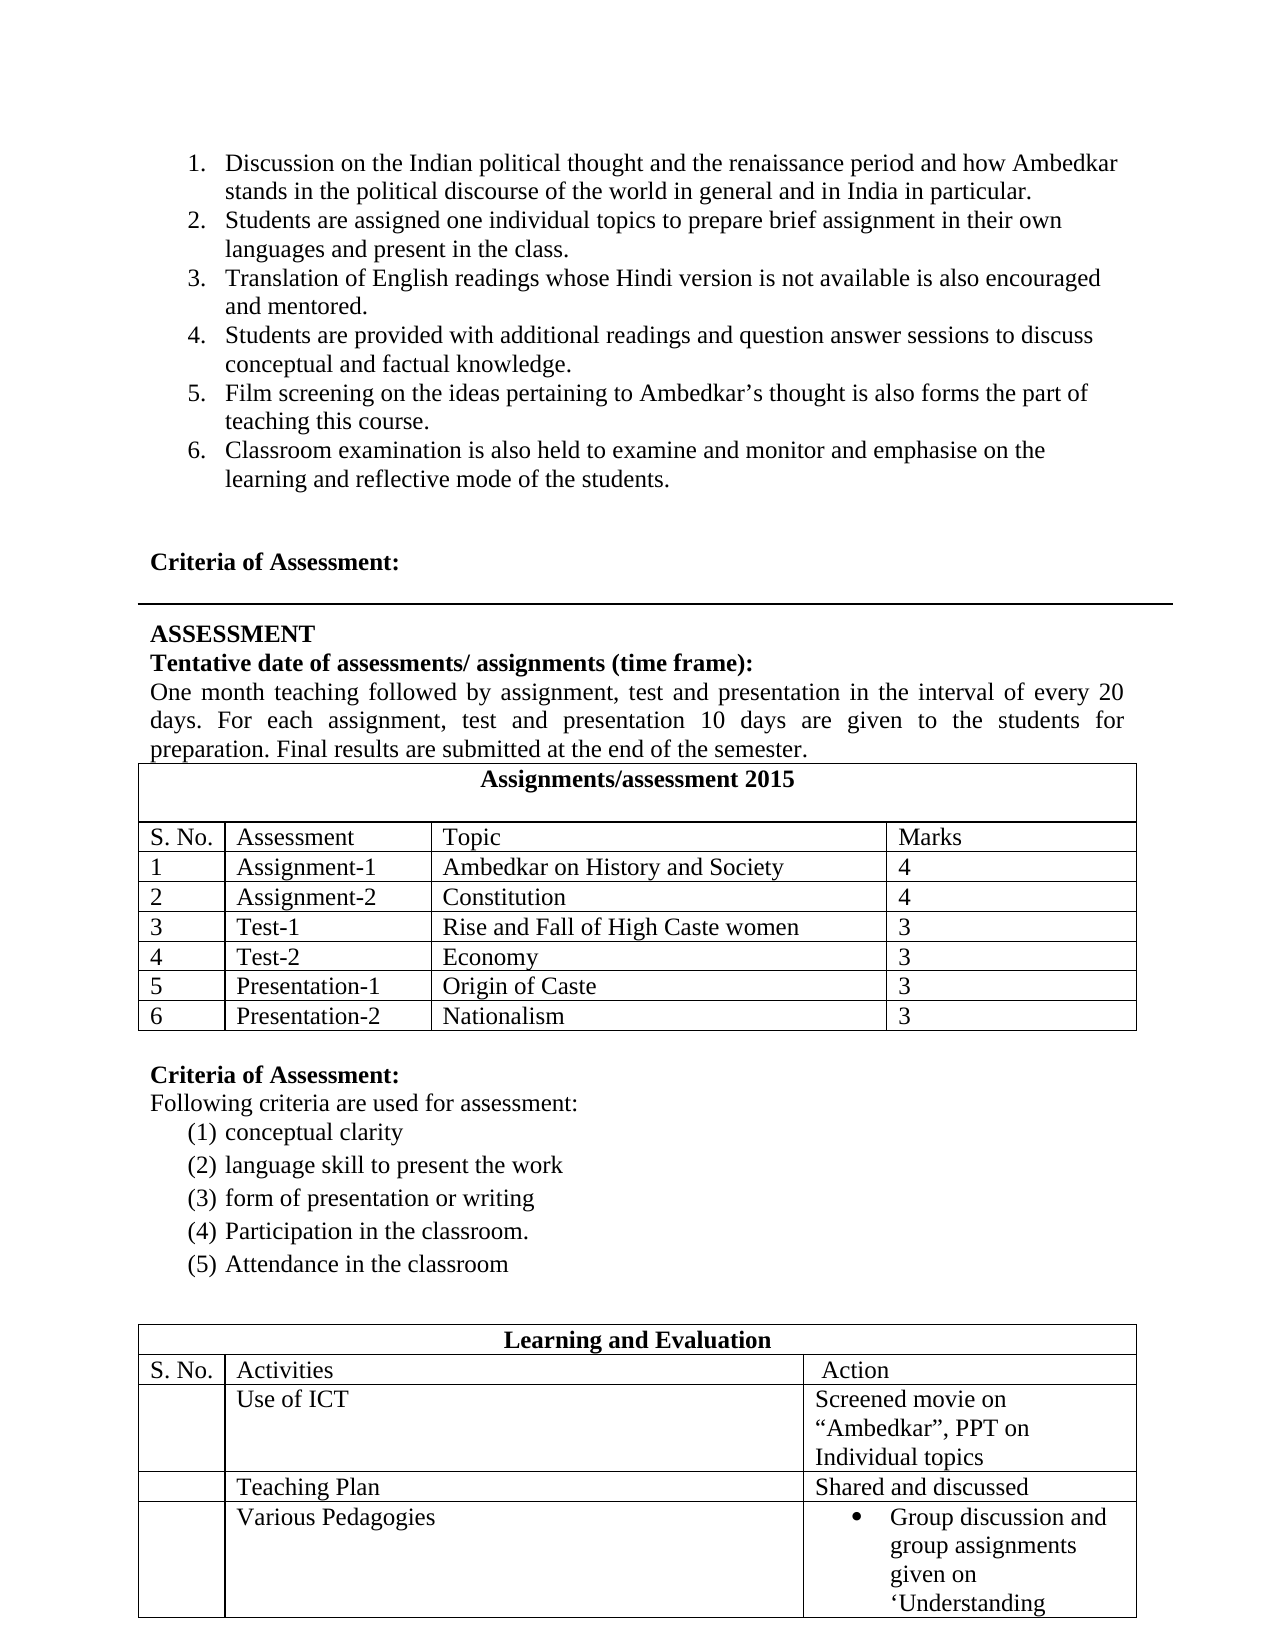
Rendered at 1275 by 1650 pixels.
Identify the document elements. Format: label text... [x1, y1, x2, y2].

list Students are provided with additional readings and question answer sessions to discuss conceptual and factual knowledge. [187, 320, 1125, 378]
text Following criteria are used for assessment: [150, 1088, 1125, 1117]
table_cell Economy [432, 942, 886, 970]
list Classroom examination is also held to examine and monitor and emphasise on the learning and reflective mode of the students. [187, 435, 1125, 493]
table_cell Presentation-2 [226, 1001, 431, 1030]
table_cell Action [804, 1355, 1136, 1383]
table_cell 5 [139, 971, 224, 1000]
table_cell [139, 1385, 224, 1471]
table_cell 3 [139, 912, 224, 941]
table_cell 4 [887, 852, 1136, 881]
table_cell Activities [226, 1355, 803, 1383]
text Criteria of Assessment: [150, 1060, 1125, 1088]
table_cell 4 [139, 942, 224, 970]
table_cell 1 [139, 852, 224, 881]
table_header Learning and Evaluation [139, 1325, 1136, 1354]
table_cell Topic [432, 823, 886, 851]
table_header Assignments/assessment 2015 [139, 764, 1136, 821]
list Discussion on the Indian political thought and the renaissance period and how Ambedkar stands in the political discourse of the world in general and in India in particular. [187, 148, 1125, 205]
table_cell 6 [139, 1001, 224, 1030]
text Tentative date of assessments/ assignments (time frame): [150, 648, 1125, 677]
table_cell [804, 1502, 1136, 1617]
text One month teaching followed by assignment, test and presentation in the interval of every 20 days. For each assignment, test and presentation 10 days are given to the students for preparation. Final results are submitted at the end of the semester. [150, 677, 1125, 763]
list Film screening on the ideas pertaining to Ambedkar’s thought is also forms the part of teaching this course. [187, 378, 1125, 435]
table_cell S. No. [139, 823, 224, 851]
table_cell Presentation-1 [226, 971, 431, 1000]
table_cell Assignment-2 [226, 882, 431, 911]
table_cell [139, 1472, 224, 1501]
table_cell Assignment-1 [226, 852, 431, 881]
table_cell Assessment [226, 823, 431, 851]
table_cell S. No. [139, 1355, 224, 1383]
list conceptual clarity [187, 1117, 1125, 1146]
text Criteria of Assessment: [150, 547, 1125, 575]
table_cell 3 [887, 912, 1136, 941]
table_cell Marks [887, 823, 1136, 851]
table_cell 3 [887, 942, 1136, 970]
list Students are assigned one individual topics to prepare brief assignment in their own languages and present in the class. [187, 205, 1125, 263]
table_cell Constitution [432, 882, 886, 911]
list Attendance in the classroom [187, 1249, 1125, 1278]
table_cell 2 [139, 882, 224, 911]
list Participation in the classroom. [187, 1216, 1125, 1245]
text ASSESSMENT [150, 619, 1125, 648]
table_cell [139, 1502, 224, 1617]
list form of presentation or writing [187, 1183, 1125, 1212]
table_cell Shared and discussed [804, 1472, 1136, 1501]
list language skill to present the work [187, 1150, 1125, 1179]
table_cell Various Pedagogies [226, 1502, 803, 1617]
table_cell Rise and Fall of High Caste women [432, 912, 886, 941]
list Translation of English readings whose Hindi version is not available is also encouraged and mentored. [187, 263, 1125, 320]
table_cell Origin of Caste [432, 971, 886, 1000]
table_cell 4 [887, 882, 1136, 911]
table_cell Teaching Plan [226, 1472, 803, 1501]
table_cell Screened movie on “Ambedkar”, PPT on Individual topics [804, 1385, 1136, 1471]
table_cell Ambedkar on History and Society [432, 852, 886, 881]
table_cell 3 [887, 1001, 1136, 1030]
table_cell Use of ICT [226, 1385, 803, 1471]
table_cell Test-2 [226, 942, 431, 970]
table_cell Test-1 [226, 912, 431, 941]
table_cell 3 [887, 971, 1136, 1000]
table_cell Nationalism [432, 1001, 886, 1030]
